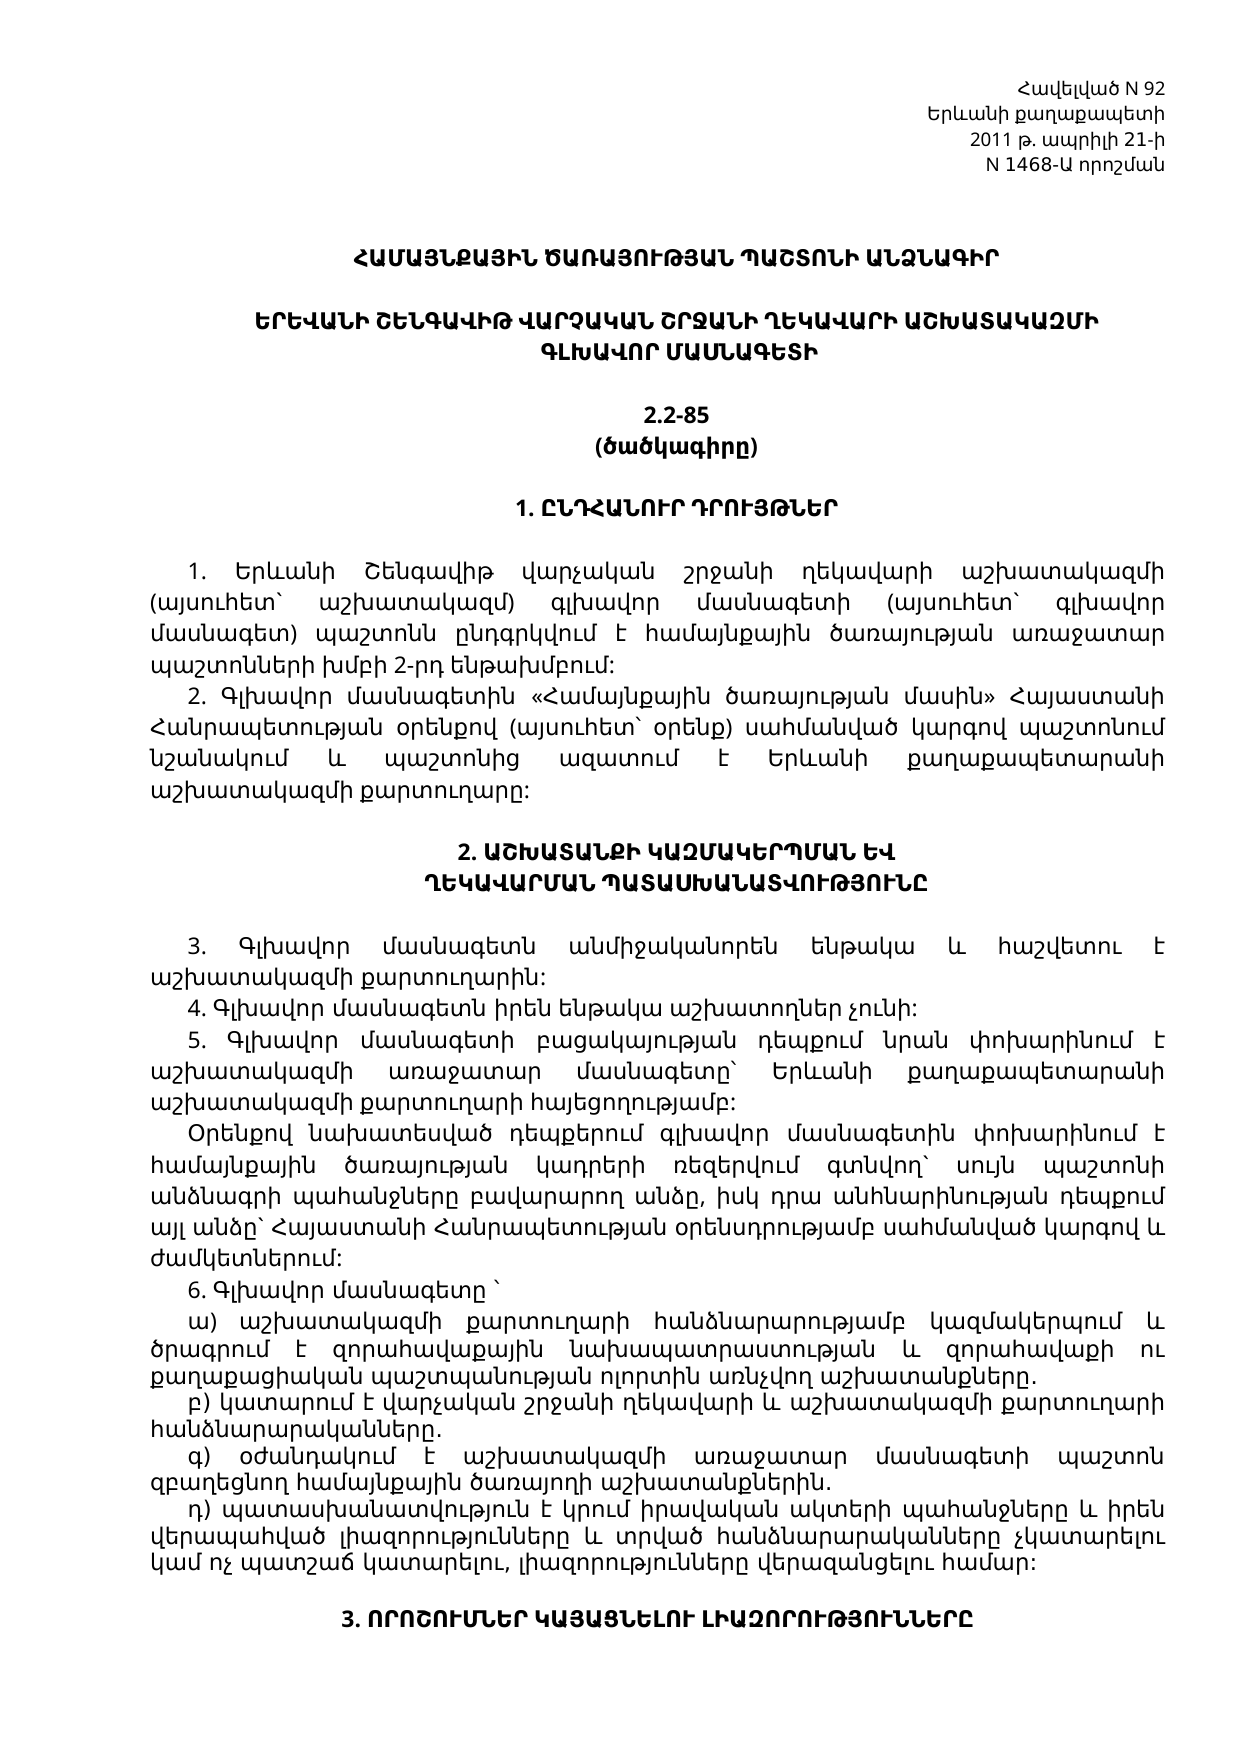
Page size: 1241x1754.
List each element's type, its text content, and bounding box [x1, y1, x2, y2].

text գ) օժանդակում է աշխատակազմի առաջատար մասնագետի պաշտոն զբաղեցնող համայնքային ծառայողի աշխատանքներին. [150, 1443, 1165, 1496]
text Երևանի քաղաքապետի [150, 101, 1165, 126]
text (ծածկագիրը) [150, 430, 1165, 461]
text բ) կատարում է վարչական շրջանի ղեկավարի և աշխատակազմի քարտուղարի հանձնարարականները. [150, 1389, 1165, 1443]
text դ) պատասխանատվություն է կրում իրավական ակտերի պահանջները և իրեն վերապահված լիազորությունները և տրված հանձնարարականները չկատարելու կամ ոչ պատշաճ կատարելու, լիազորությունները վերազանցելու համար: [150, 1496, 1165, 1576]
text 2.2-85 [150, 399, 1165, 430]
text 6. Գլխավոր մասնագետը ՝ [150, 1274, 1165, 1305]
text ՂԵԿԱՎԱՐՄԱՆ ՊԱՏԱՍԽԱՆԱՏՎՈՒԹՅՈՒՆԸ [150, 867, 1165, 899]
text 2011 թ. ապրիլի 21-ի [150, 126, 1165, 152]
text 1. Երևանի Շենգավիթ վարչական շրջանի ղեկավարի աշխատակազմի (այսուհետ` աշխատակազմ) գլխավոր մասնագետի (այսուհետ` գլխավոր մասնագետ) պաշտոնն ընդգրկվում է համայնքային ծառայության առաջատար պաշտոնների խմբի 2-րդ ենթախմբում: [150, 555, 1165, 680]
text 2. ԱՇԽԱՏԱՆՔԻ ԿԱԶՄԱԿԵՐՊՄԱՆ ԵՎ [150, 836, 1165, 867]
text ՀԱՄԱՅՆՔԱՅԻՆ ԾԱՌԱՅՈՒԹՅԱՆ ՊԱՇՏՈՆԻ ԱՆՁՆԱԳԻՐ [150, 242, 1165, 274]
text 1. ԸՆԴՀԱՆՈՒՐ ԴՐՈՒՅԹՆԵՐ [150, 492, 1165, 524]
text 4. Գլխավոր մասնագետն իրեն ենթակա աշխատողներ չունի: [150, 992, 1165, 1024]
text ա) աշխատակազմի քարտուղարի հանձնարարությամբ կազմակերպում և ծրագրում է զորահավաքային նախապատրաստության և զորահավաքի ու քաղաքացիական պաշտպանության ոլորտին առնչվող աշխատանքները․ [150, 1305, 1165, 1389]
text 5. Գլխավոր մասնագետի բացակայության դեպքում նրան փոխարինում է աշխատակազմի առաջատար մասնագետը՝ Երևանի քաղաքապետարանի աշխատակազմի քարտուղարի հայեցողությամբ: [150, 1024, 1165, 1117]
text 3. Գլխավոր մասնագետն անմիջականորեն ենթակա և հաշվետու է աշխատակազմի քարտուղարին: [150, 930, 1165, 992]
text 2. Գլխավոր մասնագետին «Համայնքային ծառայության մասին» Հայաստանի Հանրապետության օրենքով (այսուհետ՝ օրենք) սահմանված կարգով պաշտոնում նշանակում և պաշտոնից ազատում է Երևանի քաղաքապետարանի աշխատակազմի քարտուղարը: [150, 680, 1165, 805]
text Հավելված N 92 [150, 75, 1165, 101]
text 3. ՈՐՈՇՈՒՄՆԵՐ ԿԱՅԱՑՆԵԼՈՒ ԼԻԱԶՈՐՈՒԹՅՈՒՆՆԵՐԸ [150, 1603, 1165, 1634]
text ԳԼԽԱՎՈՐ ՄԱՍՆԱԳԵՏԻ [150, 336, 1165, 367]
text ԵՐԵՎԱՆԻ ՇԵՆԳԱՎԻԹ ՎԱՐՉԱԿԱՆ ՇՐՋԱՆԻ ՂԵԿԱՎԱՐԻ ԱՇԽԱՏԱԿԱԶՄԻ [150, 305, 1165, 336]
text N 1468-Ա որոշման [150, 152, 1165, 177]
text Օրենքով նախատեսված դեպքերում գլխավոր մասնագետին փոխարինում է համայնքային ծառայության կադրերի ռեզերվում գտնվող` սույն պաշտոնի անձնագրի պահանջները բավարարող անձը, իսկ դրա անհնարինության դեպքում այլ անձը` Հայաստանի Հանրապետության օրենսդրությամբ սահմանված կարգով և ժամկետներում: [150, 1117, 1165, 1274]
